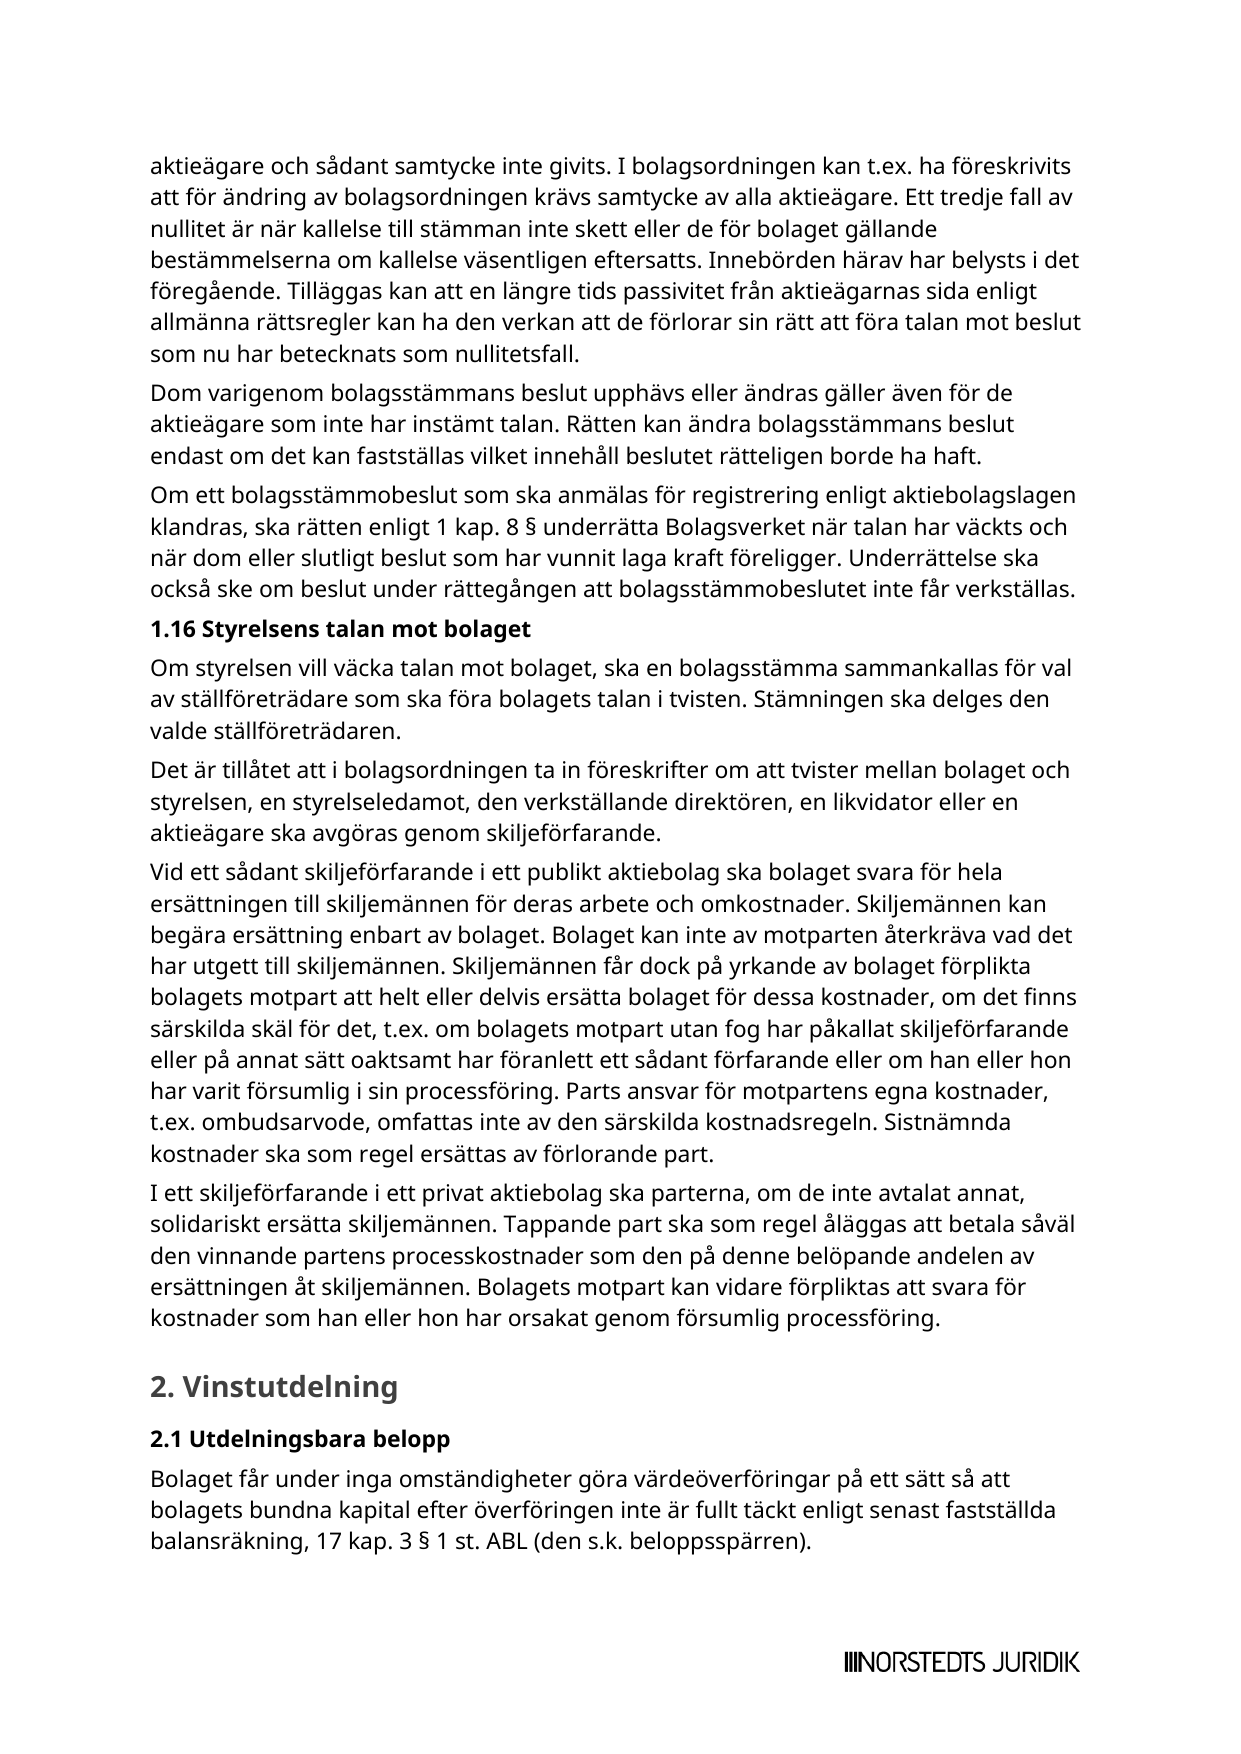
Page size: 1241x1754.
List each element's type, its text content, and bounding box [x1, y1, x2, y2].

text Bolaget får under inga omständigheter göra värdeöverföringar på ett sätt så att bolagets bundna kapital efter överföringen inte är fullt täckt enligt senast fastställda balansräkning, 17 kap. 3 § 1 st. ABL (den s.k. beloppsspärren). [150, 1463, 1090, 1556]
text Vid ett sådant skiljeförfarande i ett publikt aktiebolag ska bolaget svara för hela ersättningen till skiljemännen för deras arbete och omkostnader. Skiljemännen kan begära ersättning enbart av bolaget. Bolaget kan inte av motparten återkräva vad det har utgett till skiljemännen. Skiljemännen får dock på yrkande av bolaget förplikta bolagets motpart att helt eller delvis ersätta bolaget för dessa kostnader, om det finns särskilda skäl för det, t.ex. om bolagets motpart utan fog har påkallat skiljeförfarande eller på annat sätt oaktsamt har föranlett ett sådant förfarande eller om han eller hon har varit försumlig i sin processföring. Parts ansvar för motpartens egna kostnader, t.ex. ombudsarvode, omfattas inte av den särskilda kostnadsregeln. Sistnämnda kostnader ska som regel ersättas av förlorande part. [150, 856, 1090, 1169]
text Om ett bolagsstämmobeslut som ska anmälas för registrering enligt aktiebolagslagen klandras, ska rätten enligt 1 kap. 8 § underrätta Bolagsverket när talan har väckts och när dom eller slutligt beslut som har vunnit laga kraft föreligger. Underrättelse ska också ske om beslut under rättegången att bolagsstämmobeslutet inte får verkställas. [150, 479, 1090, 604]
text 1.16 Styrelsens talan mot bolaget [150, 612, 1090, 644]
text I ett skiljeförfarande i ett privat aktiebolag ska parterna, om de inte avtalat annat, solidariskt ersätta skiljemännen. Tappande part ska som regel åläggas att betala såväl den vinnande partens processkostnader som den på denne belöpande andelen av ersättningen åt skiljemännen. Bolagets motpart kan vidare förpliktas att svara för kostnader som han eller hon har orsakat genom försumlig processföring. [150, 1177, 1090, 1333]
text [150, 150, 1090, 369]
picture [836, 1629, 1091, 1695]
text 2.1 Utdelningsbara belopp [150, 1423, 1090, 1454]
text Dom varigenom bolagsstämmans beslut upphävs eller ändras gäller även för de aktieägare som inte har instämt talan. Rätten kan ändra bolagsstämmans beslut endast om det kan fastställas vilket innehåll beslutet rätteligen borde ha haft. [150, 377, 1090, 471]
text Det är tillåtet att i bolagsordningen ta in föreskrifter om att tvister mellan bolaget och styrelsen, en styrelseledamot, den verkställande direktören, en likvidator eller en aktieägare ska avgöras genom skiljeförfarande. [150, 754, 1090, 848]
subtitle 2. Vinstutdelning [150, 1367, 1090, 1406]
text Om styrelsen vill väcka talan mot bolaget, ska en bolagsstämma sammankallas för val av ställföreträdare som ska föra bolagets talan i tvisten. Stämningen ska delges den valde ställföreträdaren. [150, 652, 1090, 746]
